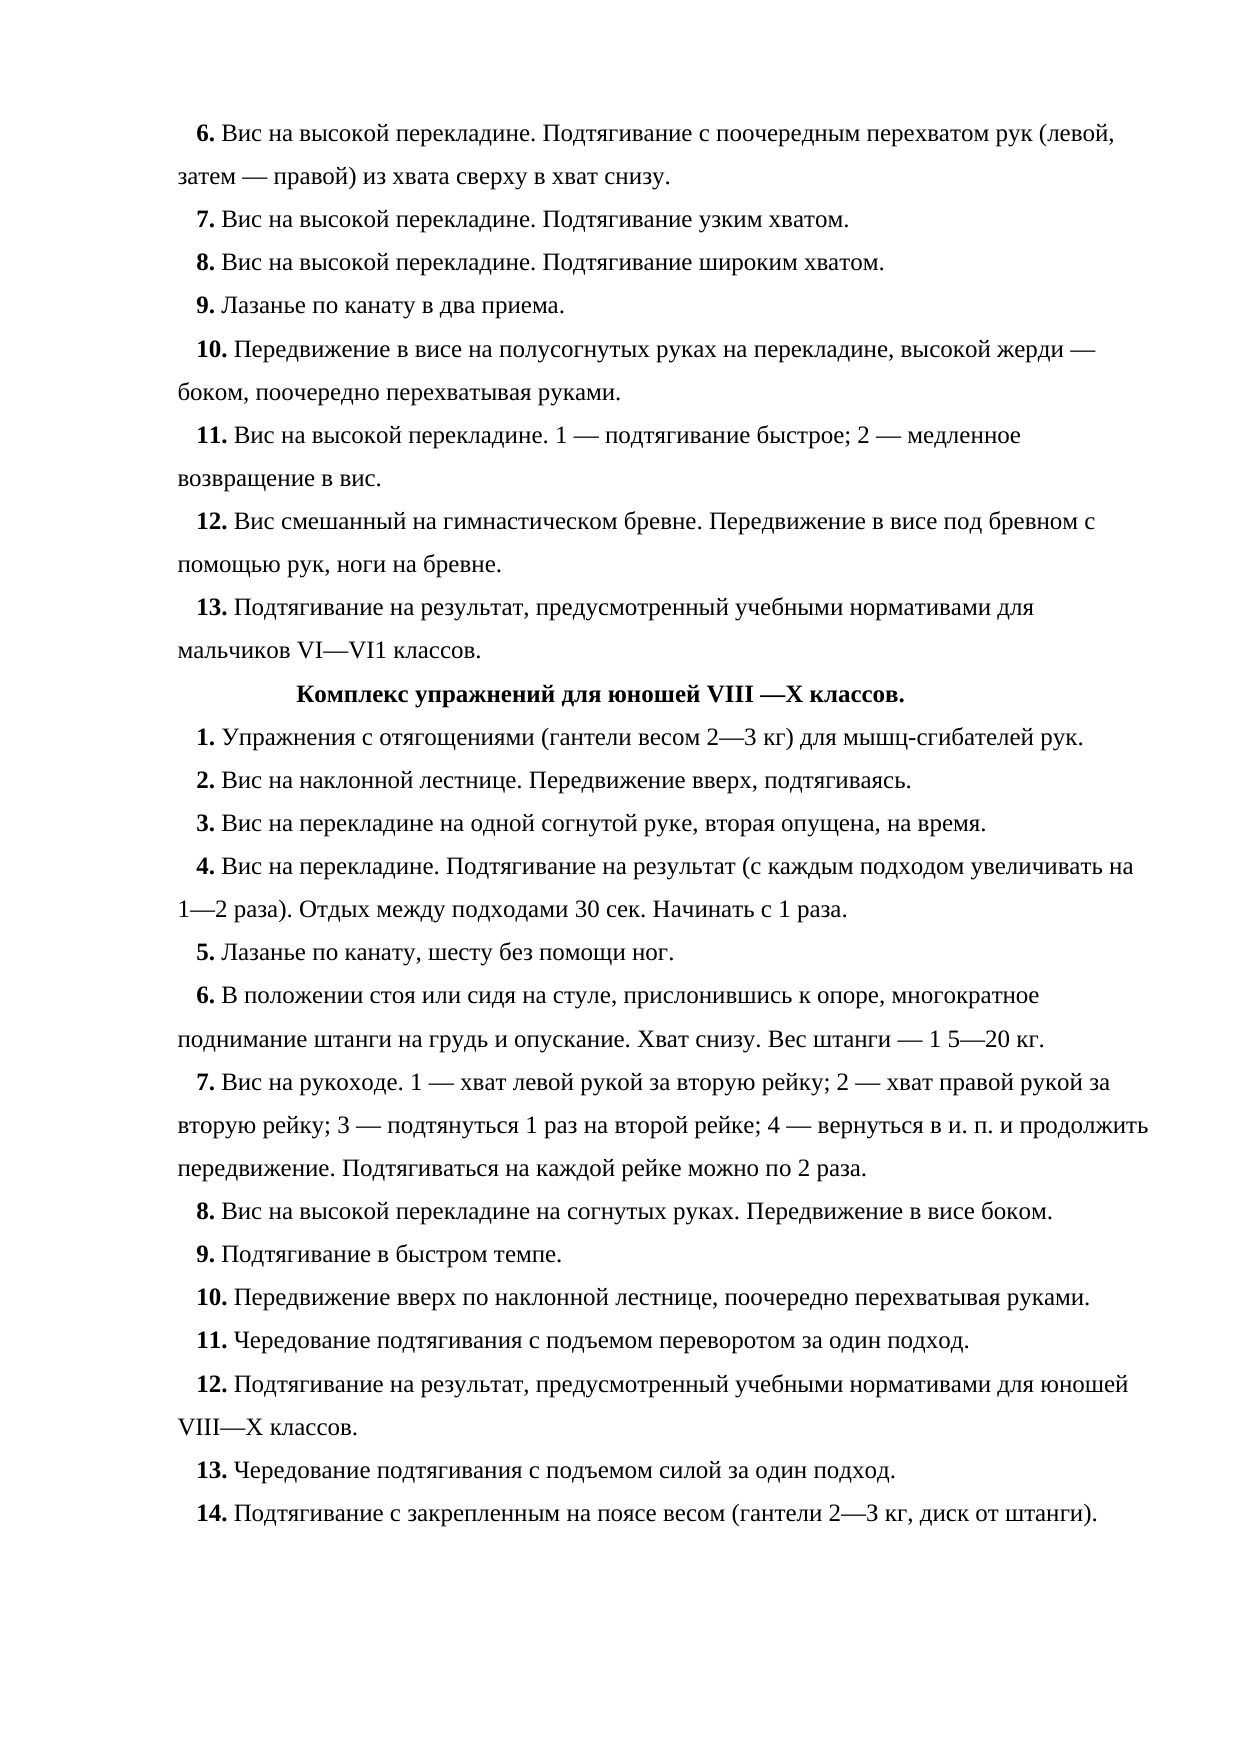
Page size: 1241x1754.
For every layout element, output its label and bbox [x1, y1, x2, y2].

text [177, 118, 1152, 1527]
